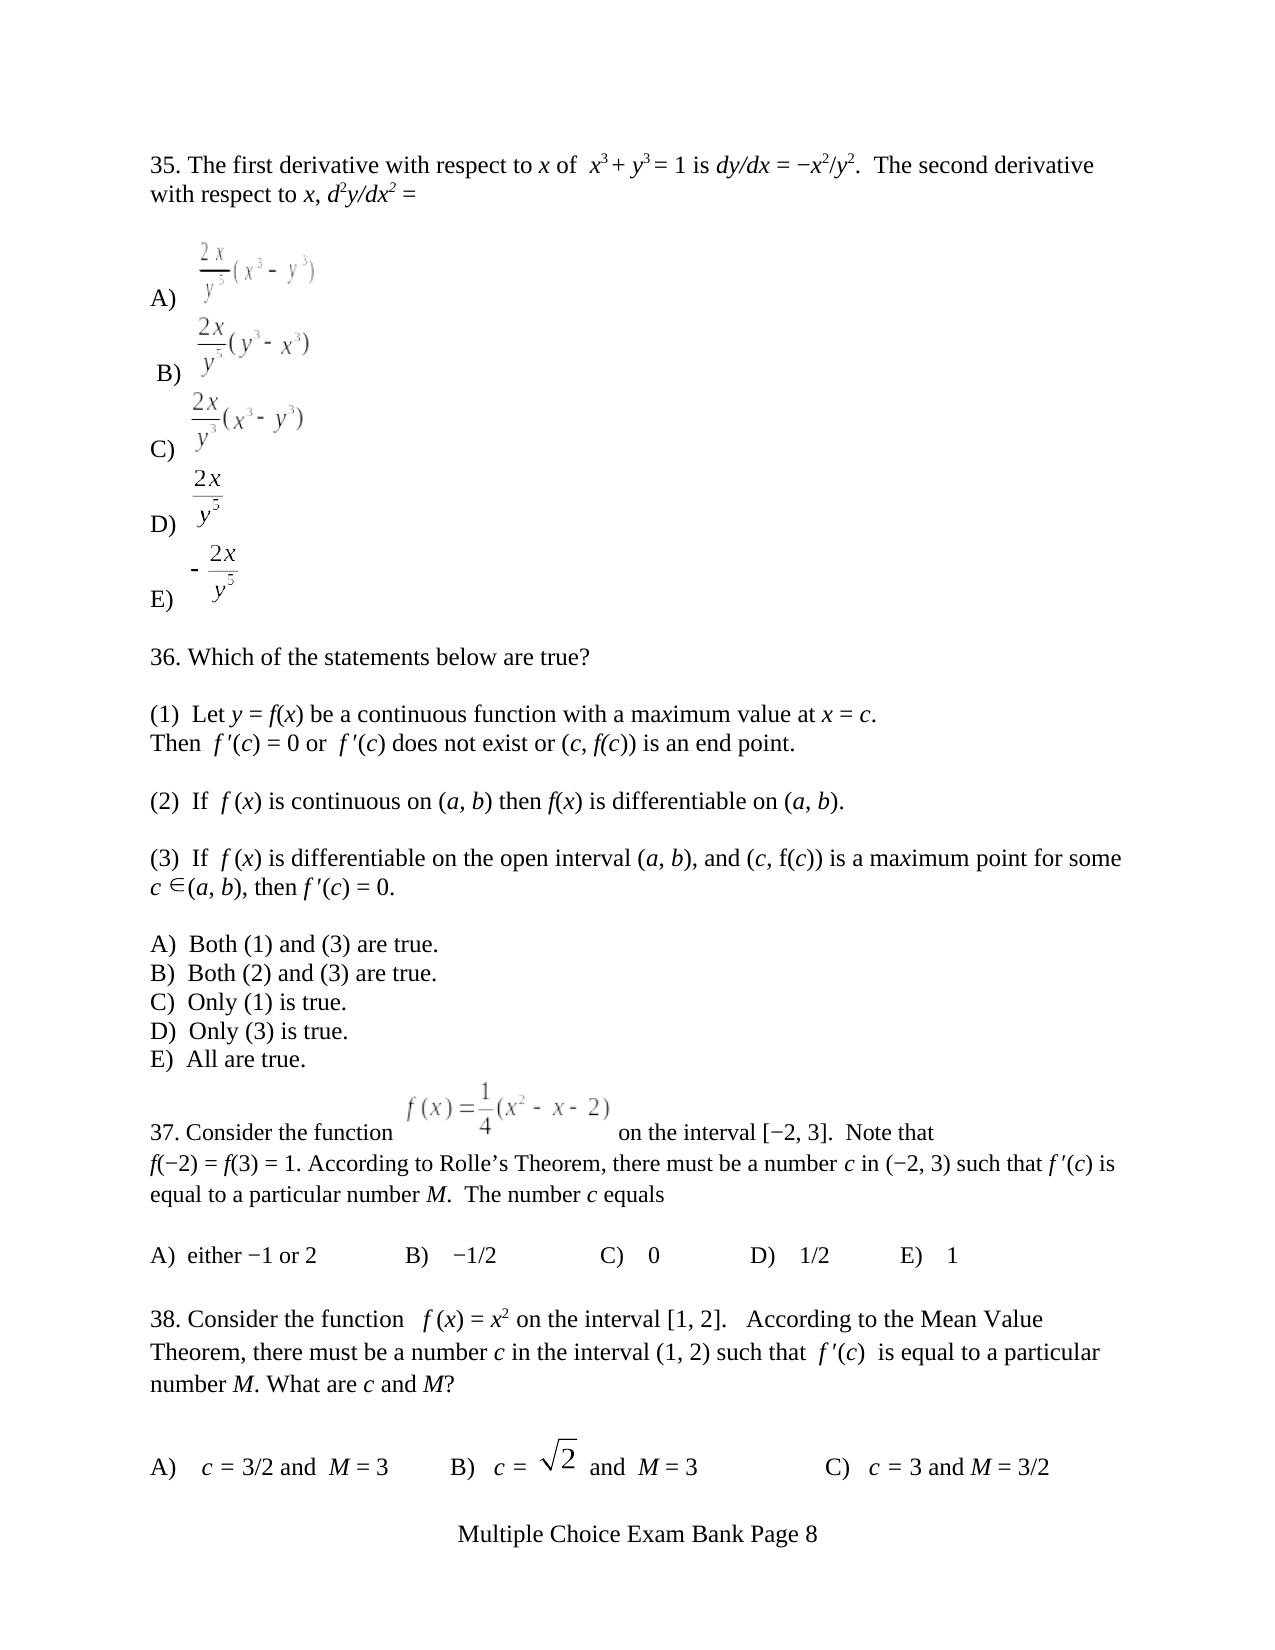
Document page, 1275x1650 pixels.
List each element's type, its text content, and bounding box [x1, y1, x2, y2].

text (2) If f (x) is continuous on (a, b) then f(x) is differentiable on (a, b). [150, 786, 1125, 814]
text 38. Consider the function f (x) = x2 on the interval [1, 2]. According to the Mean Value Theorem, there must be a number c in the interval (1, 2) such that f ʹ(c) is equal to a particular number M. What are c and M? [150, 1304, 1125, 1398]
text c (a, b), then f ʹ(c) = 0. [150, 872, 1125, 901]
text A) Both (1) and (3) are true. [150, 929, 1125, 958]
text (1) Let y = f(x) be a continuous function with a maximum value at x = c. [150, 699, 1125, 728]
text C) [150, 387, 1125, 462]
text 35. The first derivative with respect to x of x3 + y3 = 1 is dy/dx = −x2/y2. The second derivative with respect to x, d2y/dx2 = [150, 150, 1125, 207]
text Then f ʹ(c) = 0 or f ʹ(c) does not exist or (c, f(c)) is an end point. [150, 728, 1125, 757]
text E) [150, 538, 1125, 613]
text E) All are true. [150, 1044, 1125, 1073]
text (3) If f (x) is differentiable on the open interval (a, b), and (c, f(c)) is a maximum point for some [150, 843, 1125, 872]
text 36. Which of the statements below are true? [150, 642, 1125, 671]
text A) either −1 or 2 B) −1/2 C) 0 D) 1/2 E) 1 [150, 1241, 1125, 1269]
text B) [150, 312, 1125, 387]
text B) Both (2) and (3) are true. [150, 958, 1125, 987]
text A) [150, 236, 1125, 312]
text C) Only (1) is true. [150, 987, 1125, 1016]
text D) Only (3) is true. [150, 1016, 1125, 1044]
text D) [150, 462, 1125, 538]
text A) c = 3/2 and M = 3 B) c = and M = 3 C) c = 3 and M = 3/2 [150, 1433, 1125, 1481]
text 37. Consider the function on the interval [−2, 3]. Note that [150, 1077, 1125, 1146]
text f(−2) = f(3) = 1. According to Rolle’s Theorem, there must be a number c in (−2, 3) such that f ʹ(c) is equal to a particular number M. The number c equals [150, 1149, 1125, 1207]
